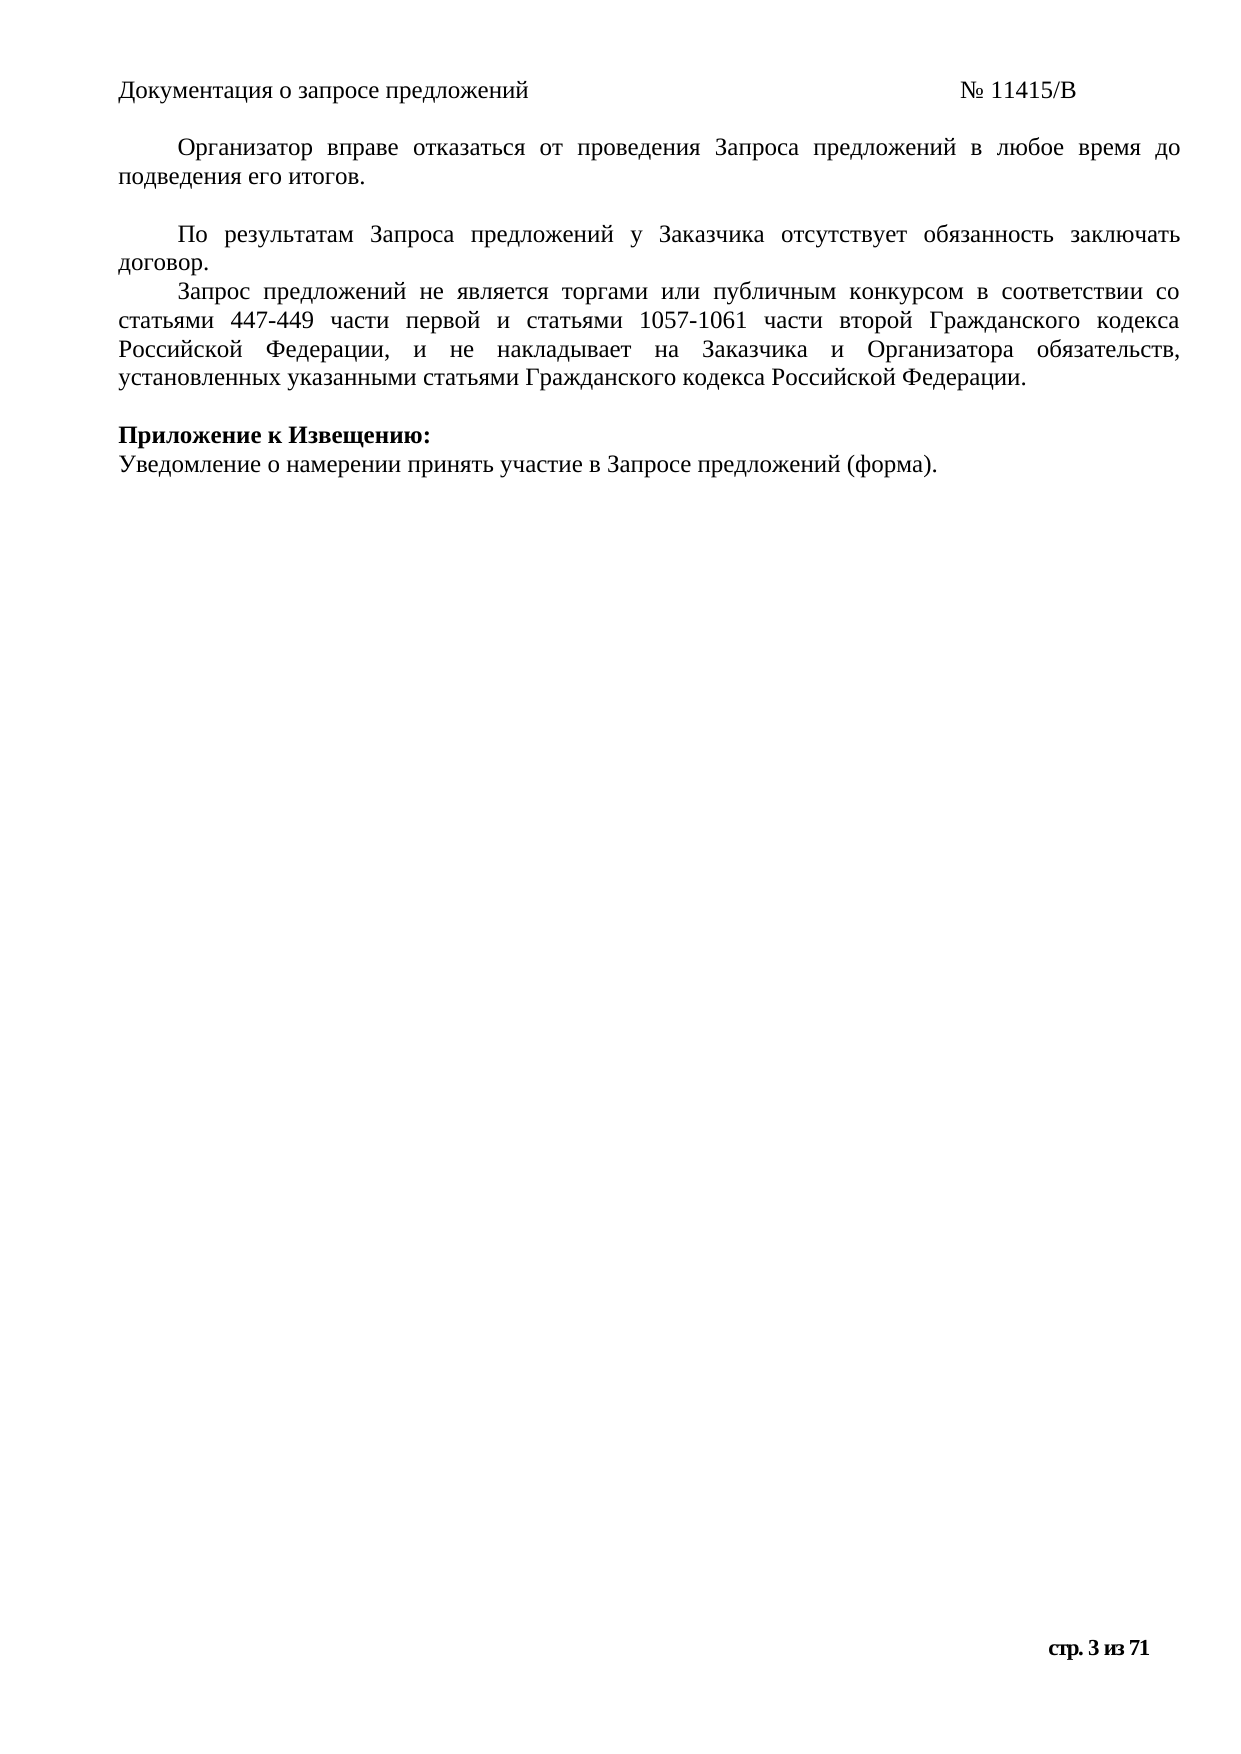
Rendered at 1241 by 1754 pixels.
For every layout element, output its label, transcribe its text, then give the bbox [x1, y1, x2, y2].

text По результатам Запроса предложений у Заказчика отсутствует обязанность заключать договор. [118, 219, 1181, 276]
text Уведомление о намерении принять участие в Запросе предложений (форма). [118, 449, 1181, 477]
text Организатор вправе отказаться от проведения Запроса предложений в любое время до подведения его итогов. [118, 132, 1181, 190]
text Запрос предложений не является торгами или публичным конкурсом в соответствии со статьями 447-449 части первой и статьями 1057-1061 части второй Гражданского кодекса Российской Федерации, и не накладывает на Заказчика и Организатора обязательств, установленных указанными статьями Гражданского кодекса Российской Федерации. [118, 276, 1181, 391]
text Приложение к Извещению: [118, 420, 1181, 449]
